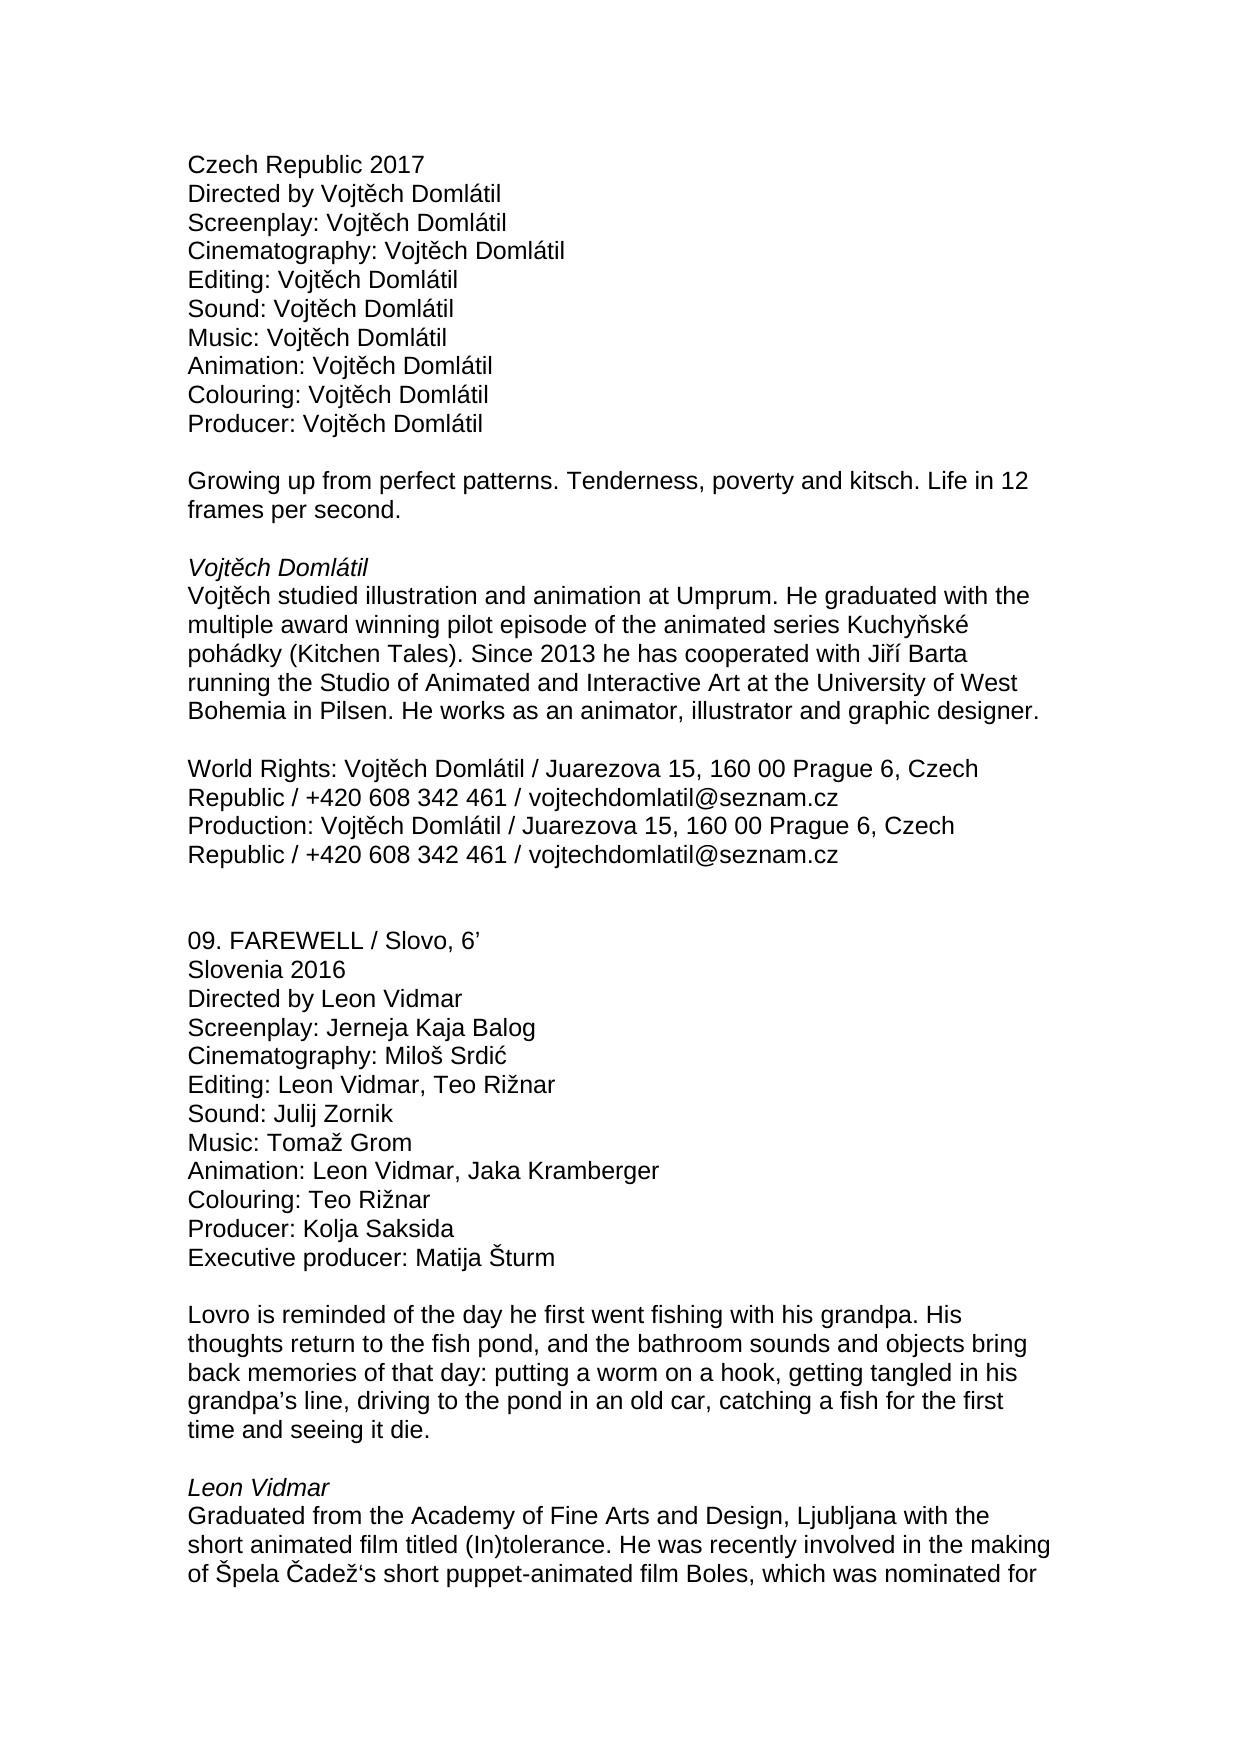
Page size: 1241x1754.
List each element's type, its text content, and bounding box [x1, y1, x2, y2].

text Colouring: Teo Rižnar [187, 1185, 1053, 1214]
text Growing up from perfect patterns. Tenderness, poverty and kitsch. Life in 12 frames per second. [187, 466, 1053, 524]
text Directed by Leon Vidmar [187, 984, 1053, 1012]
text Leon Vidmar [187, 1472, 1053, 1501]
text Music: Tomaž Grom [187, 1127, 1053, 1156]
text Sound: Vojtěch Domlátil [187, 294, 1053, 322]
text Screenplay: Vojtěch Domlátil [187, 207, 1053, 236]
text Screenplay: Jerneja Kaja Balog [187, 1012, 1053, 1041]
text Production: Vojtěch Domlátil / Juarezova 15, 160 00 Prague 6, Czech Republic / +420 608 342 461 / vojtechdomlatil@seznam.cz [187, 811, 1053, 869]
text Animation: Vojtěch Domlátil [187, 351, 1053, 380]
text Directed by Vojtěch Domlátil [187, 179, 1053, 207]
text Slovenia 2016 [187, 955, 1053, 984]
text Producer: Kolja Saksida [187, 1214, 1053, 1242]
text Music: Vojtěch Domlátil [187, 322, 1053, 351]
text Editing: Leon Vidmar, Teo Rižnar [187, 1070, 1053, 1099]
text 09. FAREWELL / Slovo, 6’ [187, 926, 1053, 955]
text Cinematography: Vojtěch Domlátil [187, 236, 1053, 265]
text Sound: Julij Zornik [187, 1099, 1053, 1127]
text Producer: Vojtěch Domlátil [187, 409, 1053, 437]
text Colouring: Vojtěch Domlátil [187, 380, 1053, 409]
text World Rights: Vojtěch Domlátil / Juarezova 15, 160 00 Prague 6, Czech Republic / +420 608 342 461 / vojtechdomlatil@seznam.cz [187, 754, 1053, 811]
text Animation: Leon Vidmar, Jaka Kramberger [187, 1156, 1053, 1185]
text Editing: Vojtěch Domlátil [187, 265, 1053, 294]
text Vojtěch studied illustration and animation at Umprum. He graduated with the multiple award winning pilot episode of the animated series Kuchyňské pohádky (Kitchen Tales). Since 2013 he has cooperated with Jiří Barta running the Studio of Animated and Interactive Art at the University of West Bohemia in Pilsen. He works as an animator, illustrator and graphic designer. [187, 581, 1053, 725]
text Lovro is reminded of the day he first went fishing with his grandpa. His thoughts return to the fish pond, and the bathroom sounds and objects bring back memories of that day: putting a worm on a hook, getting tangled in his grandpa’s line, driving to the pond in an old car, catching a fish for the first time and seeing it die. [187, 1300, 1053, 1444]
text Cinematography: Miloš Srdić [187, 1041, 1053, 1070]
text Czech Republic 2017 [187, 150, 1053, 179]
text Executive producer: Matija Šturm [187, 1242, 1053, 1271]
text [187, 1501, 1053, 1587]
text Vojtěch Domlátil [187, 552, 1053, 581]
